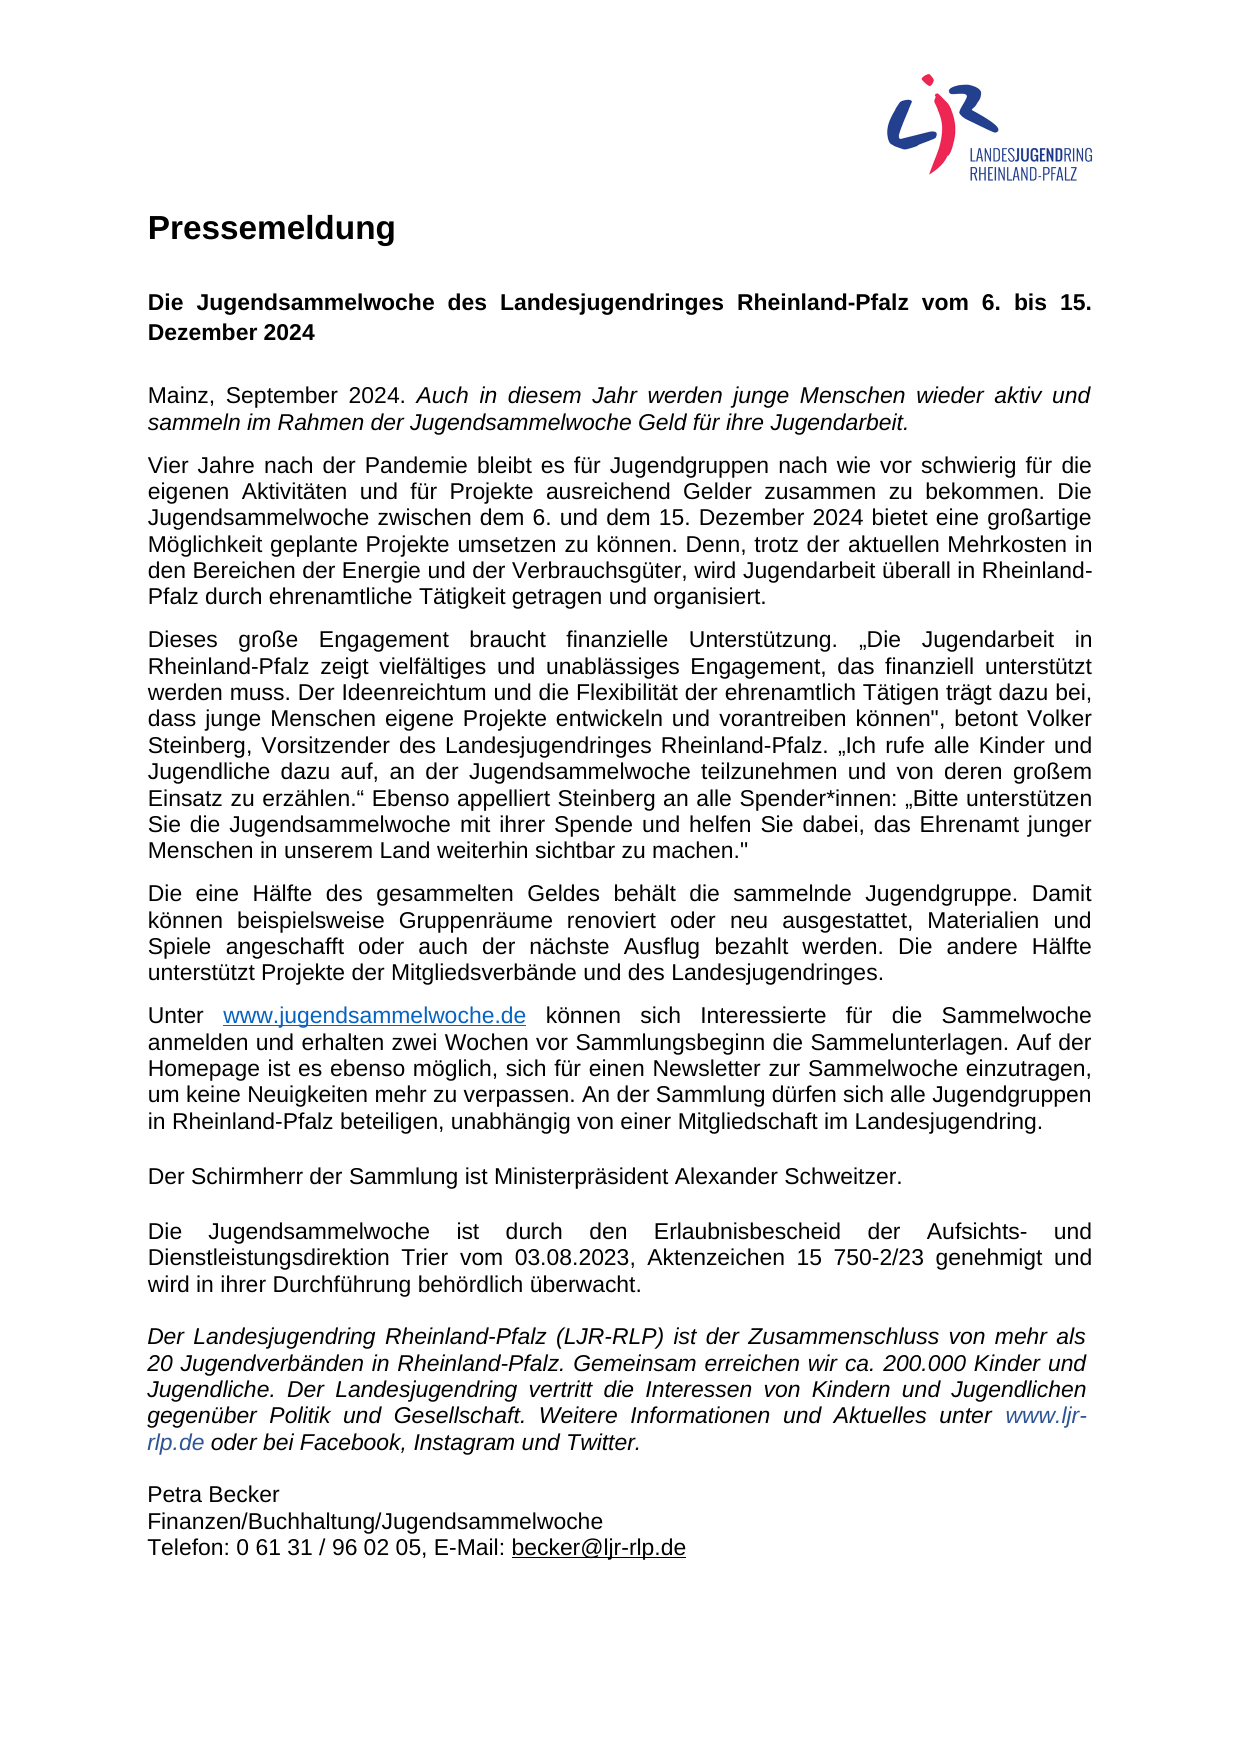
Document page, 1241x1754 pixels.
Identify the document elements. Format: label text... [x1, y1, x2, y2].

text Die Jugendsammelwoche ist durch den Erlaubnisbescheid der Aufsichts- und Dienstleistungsdirektion Trier vom 03.08.2023, Aktenzeichen 15 750-2/23 genehmigt und wird in ihrer Durchführung behördlich überwacht. [148, 1218, 1093, 1297]
text Petra Becker [147, 1481, 1089, 1508]
text Mainz, September 2024. Auch in diesem Jahr werden junge Menschen wieder aktiv und sammeln im Rahmen der Jugendsammelwoche Geld für ihre Jugendarbeit. [148, 382, 1093, 435]
text Der Landesjugendring Rheinland-Pfalz (LJR-RLP) ist der Zusammenschluss von mehr als 20 Jugendverbänden in Rheinland-Pfalz. Gemeinsam erreichen wir ca. 200.000 Kinder und Jugendliche. Der Landesjugendring vertritt die Interessen von Kindern und Jugendlichen gegenüber Politik und Gesellschaft. Weitere Informationen und Aktuelles unter www.ljr-rlp.de oder bei Facebook, Instagram und Twitter. [147, 1323, 1089, 1455]
text Die Jugendsammelwoche des Landesjugendringes Rheinland-Pfalz vom 6. bis 15. Dezember 2024 [148, 289, 1093, 345]
picture [886, 73, 1093, 181]
text Unter www.jugendsammelwoche.de können sich Interessierte für die Sammelwoche anmelden und erhalten zwei Wochen vor Sammlungsbeginn die Sammelunterlagen. Auf der Homepage ist es ebenso möglich, sich für einen Newsletter zur Sammelwoche einzutragen, um keine Neuigkeiten mehr zu verpassen. An der Sammlung dürfen sich alle Jugendgruppen in Rheinland-Pfalz beteiligen, unabhängig von einer Mitgliedschaft im Landesjugendring. [148, 1002, 1093, 1134]
text Finanzen/Buchhaltung/Jugendsammelwoche [147, 1508, 1089, 1534]
text Der Schirmherr der Sammlung ist Ministerpräsident Alexander Schweitzer. [148, 1163, 1093, 1189]
text Pressemeldung [148, 208, 1093, 247]
text Telefon: 0 61 31 / 96 02 05, E-Mail: becker@ljr-rlp.de [147, 1534, 1089, 1561]
text Die eine Hälfte des gesammelten Geldes behält die sammelnde Jugendgruppe. Damit können beispielsweise Gruppenräume renoviert oder neu ausgestattet, Materialien und Spiele angeschafft oder auch der nächste Ausflug bezahlt werden. Die andere Hälfte unterstützt Projekte der Mitgliedsverbände und des Landesjugendringes. [148, 880, 1093, 986]
text Vier Jahre nach der Pandemie bleibt es für Jugendgruppen nach wie vor schwierig für die eigenen Aktivitäten und für Projekte ausreichend Gelder zusammen zu bekommen. Die Jugendsammelwoche zwischen dem 6. und dem 15. Dezember 2024 bietet eine großartige Möglichkeit geplante Projekte umsetzen zu können. Denn, trotz der aktuellen Mehrkosten in den Bereichen der Energie und der Verbrauchsgüter, wird Jugendarbeit überall in Rheinland-Pfalz durch ehrenamtliche Tätigkeit getragen und organisiert. [148, 452, 1093, 610]
text Dieses große Engagement braucht finanzielle Unterstützung. „Die Jugendarbeit in Rheinland-Pfalz zeigt vielfältiges und unablässiges Engagement, das finanziell unterstützt werden muss. Der Ideenreichtum und die Flexibilität der ehrenamtlich Tätigen trägt dazu bei, dass junge Menschen eigene Projekte entwickeln und vorantreiben können", betont Volker Steinberg, Vorsitzender des Landesjugendringes Rheinland-Pfalz. „Ich rufe alle Kinder und Jugendliche dazu auf, an der Jugendsammelwoche teilzunehmen und von deren großem Einsatz zu erzählen.“ Ebenso appelliert Steinberg an alle Spender*innen: „Bitte unterstützen Sie die Jugendsammelwoche mit ihrer Spende und helfen Sie dabei, das Ehrenamt junger Menschen in unserem Land weiterhin sichtbar zu machen." [148, 626, 1093, 863]
